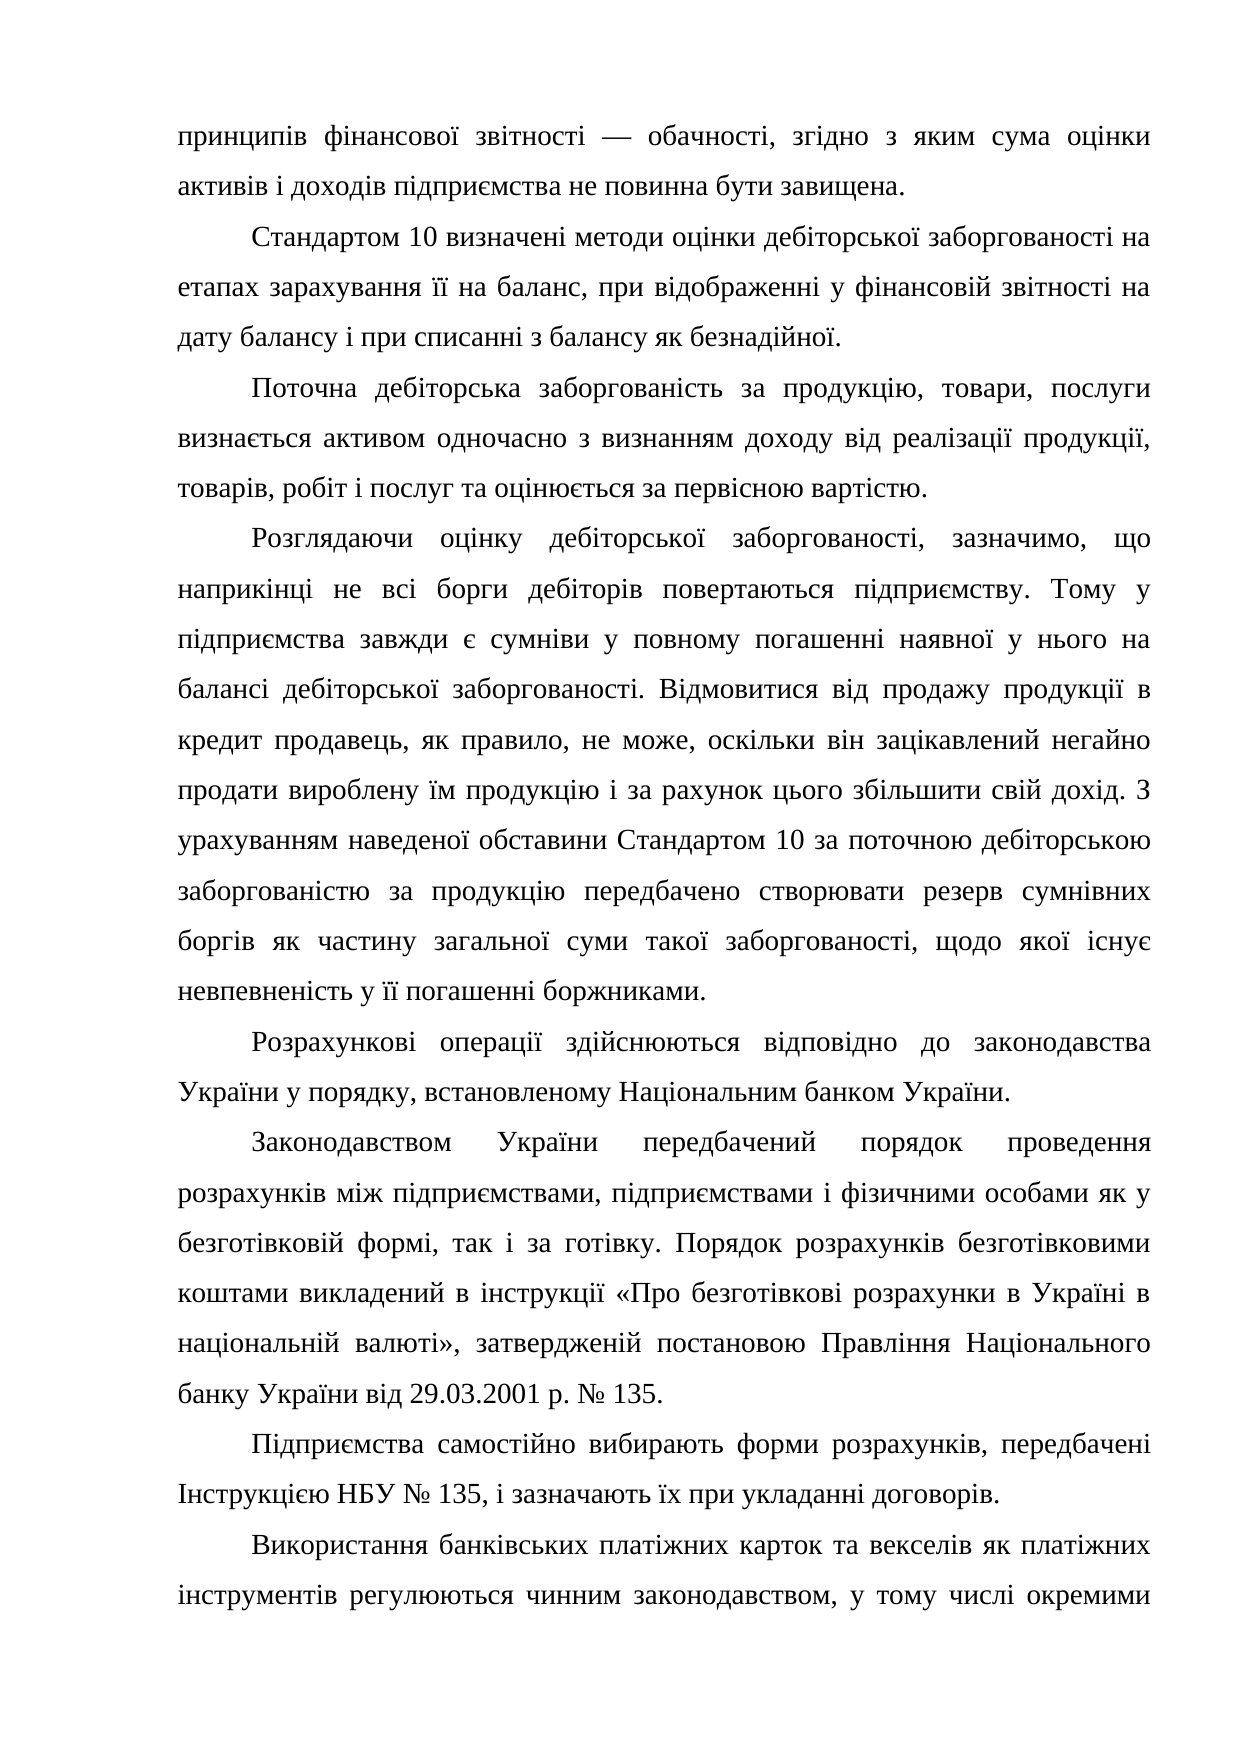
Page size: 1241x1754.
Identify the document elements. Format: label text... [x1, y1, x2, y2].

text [177, 1527, 1152, 1611]
text Законодавством України передбачений порядок проведення розрахунків між підприємствами, підприємствами і фізичними особами як у безготівковій формі, так і за готівку. Порядок розрахунків безготівковими коштами викладений в інструкції «Про безготівкові розрахунки в Україні в національній валюті», затвердженій постановою Правління Національного банку України від 29.03.2001 р. № 135. [177, 1124, 1152, 1409]
text Підприємства самостійно вибирають форми розрахунків, передбачені Інструкцією НБУ № 135, і зазначають їх при укладанні договорів. [177, 1426, 1152, 1510]
text Поточна дебіторська заборгованість за продукцію, товари, послуги визнається активом одночасно з визнанням доходу від реалізації продукції, товарів, робіт і послуг та оцінюється за первісною вартістю. [177, 370, 1152, 504]
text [177, 118, 1152, 202]
text Розглядаючи оцінку дебіторської заборгованості, зазначимо, що наприкінці не всі борги дебіторів повертаються підприємству. Тому у підприємства завжди є сумніви у повному погашенні наявної у нього на балансі дебіторської заборгованості. Відмовитися від продажу продукції в кредит продавець, як правило, не може, оскільки він зацікавлений негайно продати вироблену їм продукцію і за рахунок цього збільшити свій дохід. З урахуванням наведеної обставини Стандартом 10 за поточною дебіторською заборгованістю за продукцію передбачено створювати резерв сумнівних боргів як частину загальної суми такої заборгованості, щодо якої існує невпевненість у її погашенні боржниками. [177, 521, 1152, 1007]
text Розрахункові операції здійснюються відповідно до законодавства України у порядку, встановленому Національним банком України. [177, 1024, 1152, 1108]
text Стандартом 10 визначені методи оцінки дебіторської заборгованості на етапах зарахування її на баланс, при відображенні у фінансовій звітності на дату балансу і при списанні з балансу як безнадійної. [177, 219, 1152, 353]
